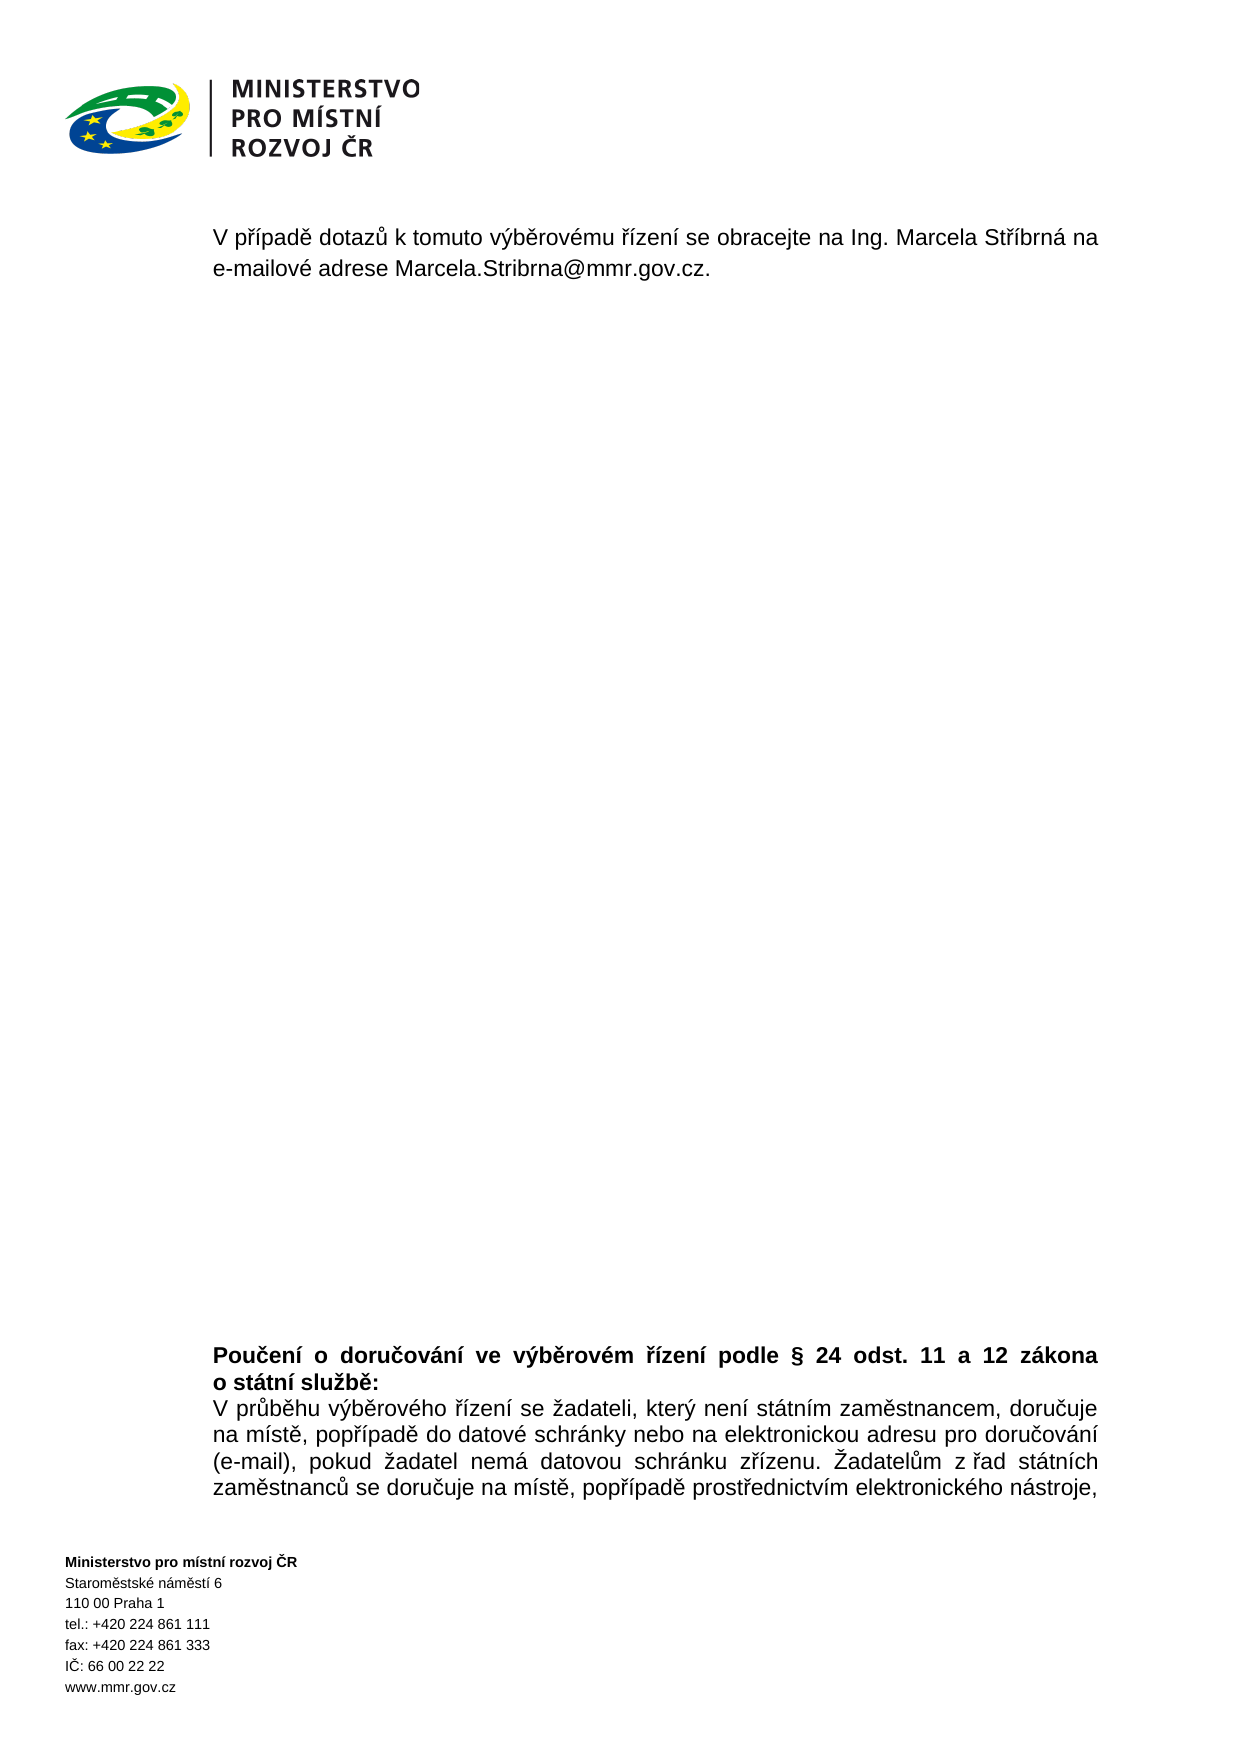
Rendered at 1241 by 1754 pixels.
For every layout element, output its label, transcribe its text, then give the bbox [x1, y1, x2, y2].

picture [65, 79, 420, 157]
text Poučení o doručování ve výběrovém řízení podle § 24 odst. 11 a 12 zákona o státní službě: [213, 1342, 1098, 1395]
text V případě dotazů k tomuto výběrovému řízení se obracejte na Ing. Marcela Stříbrná na e-mailové adrese Marcela.Stribrna@mmr.gov.cz. [213, 224, 1098, 281]
